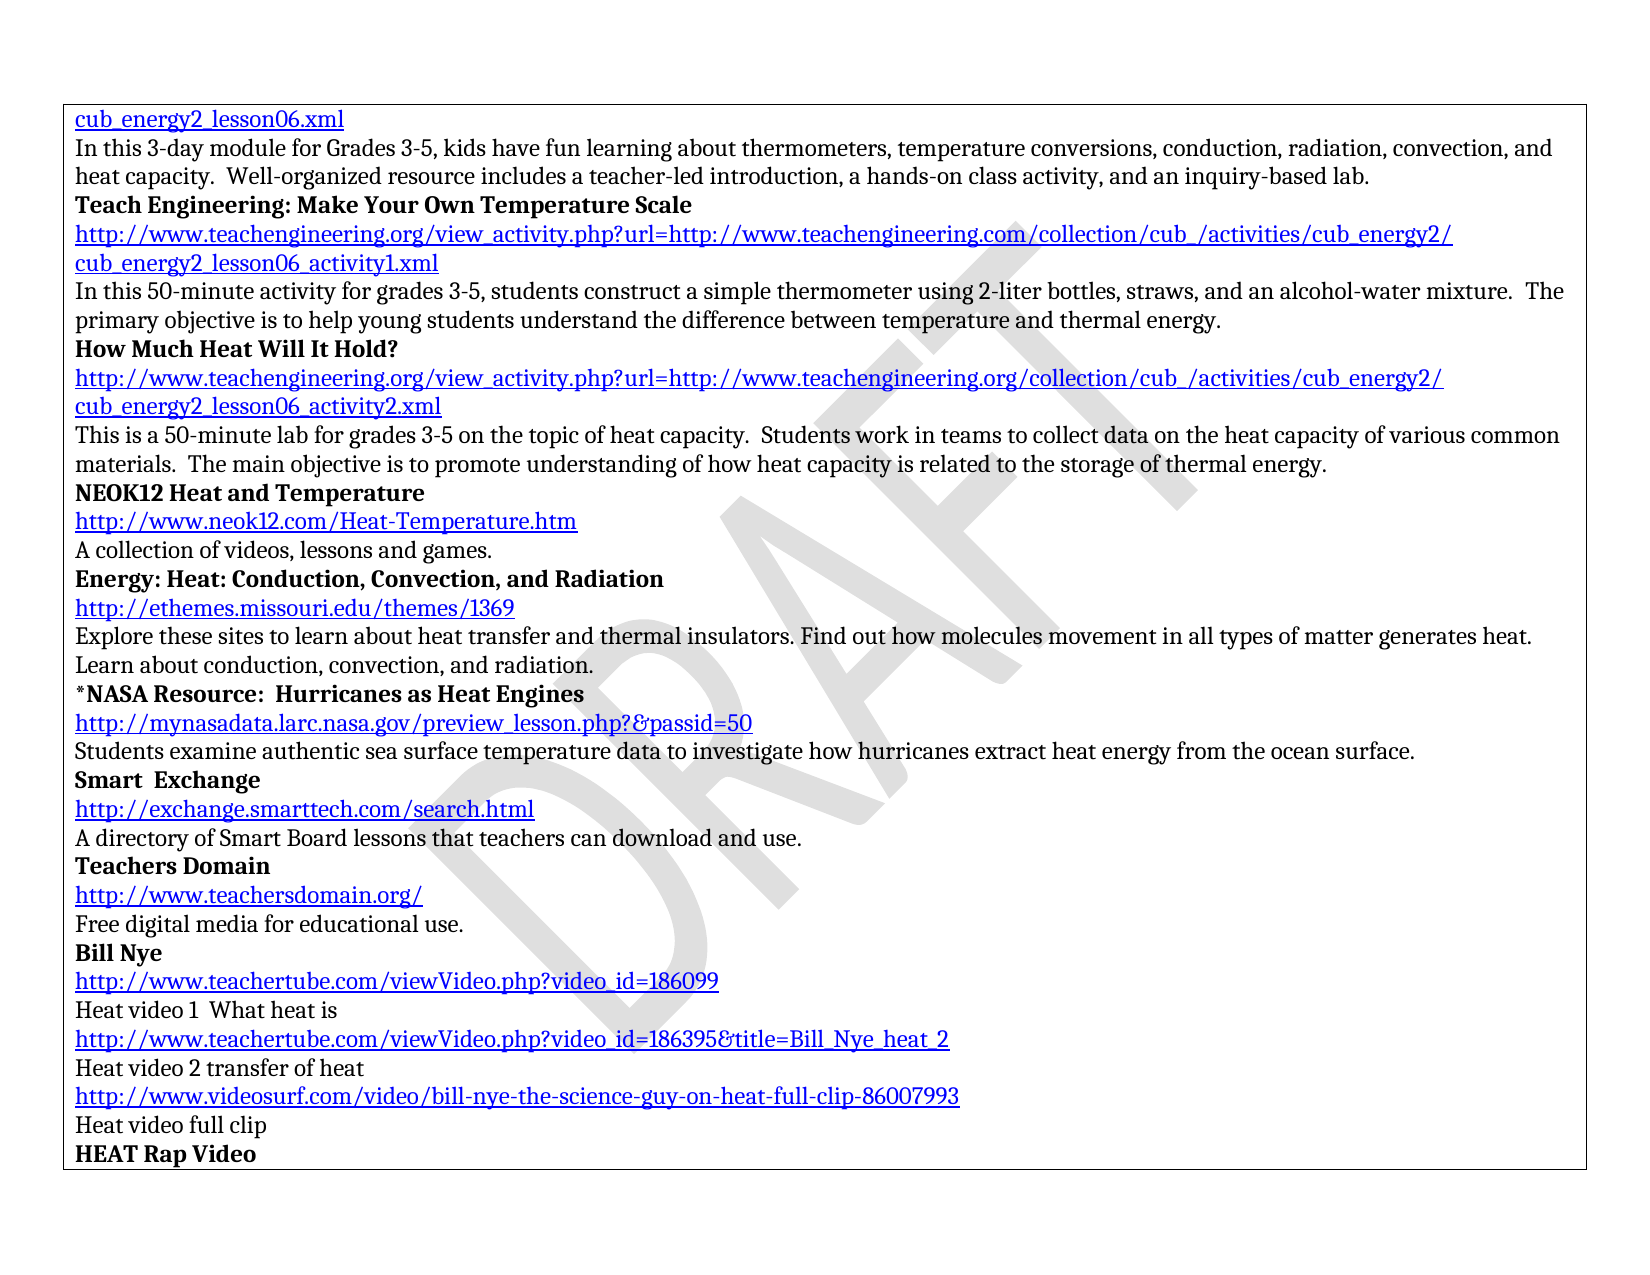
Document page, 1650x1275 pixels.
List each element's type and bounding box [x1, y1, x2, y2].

table_cell [64, 105, 1586, 1168]
